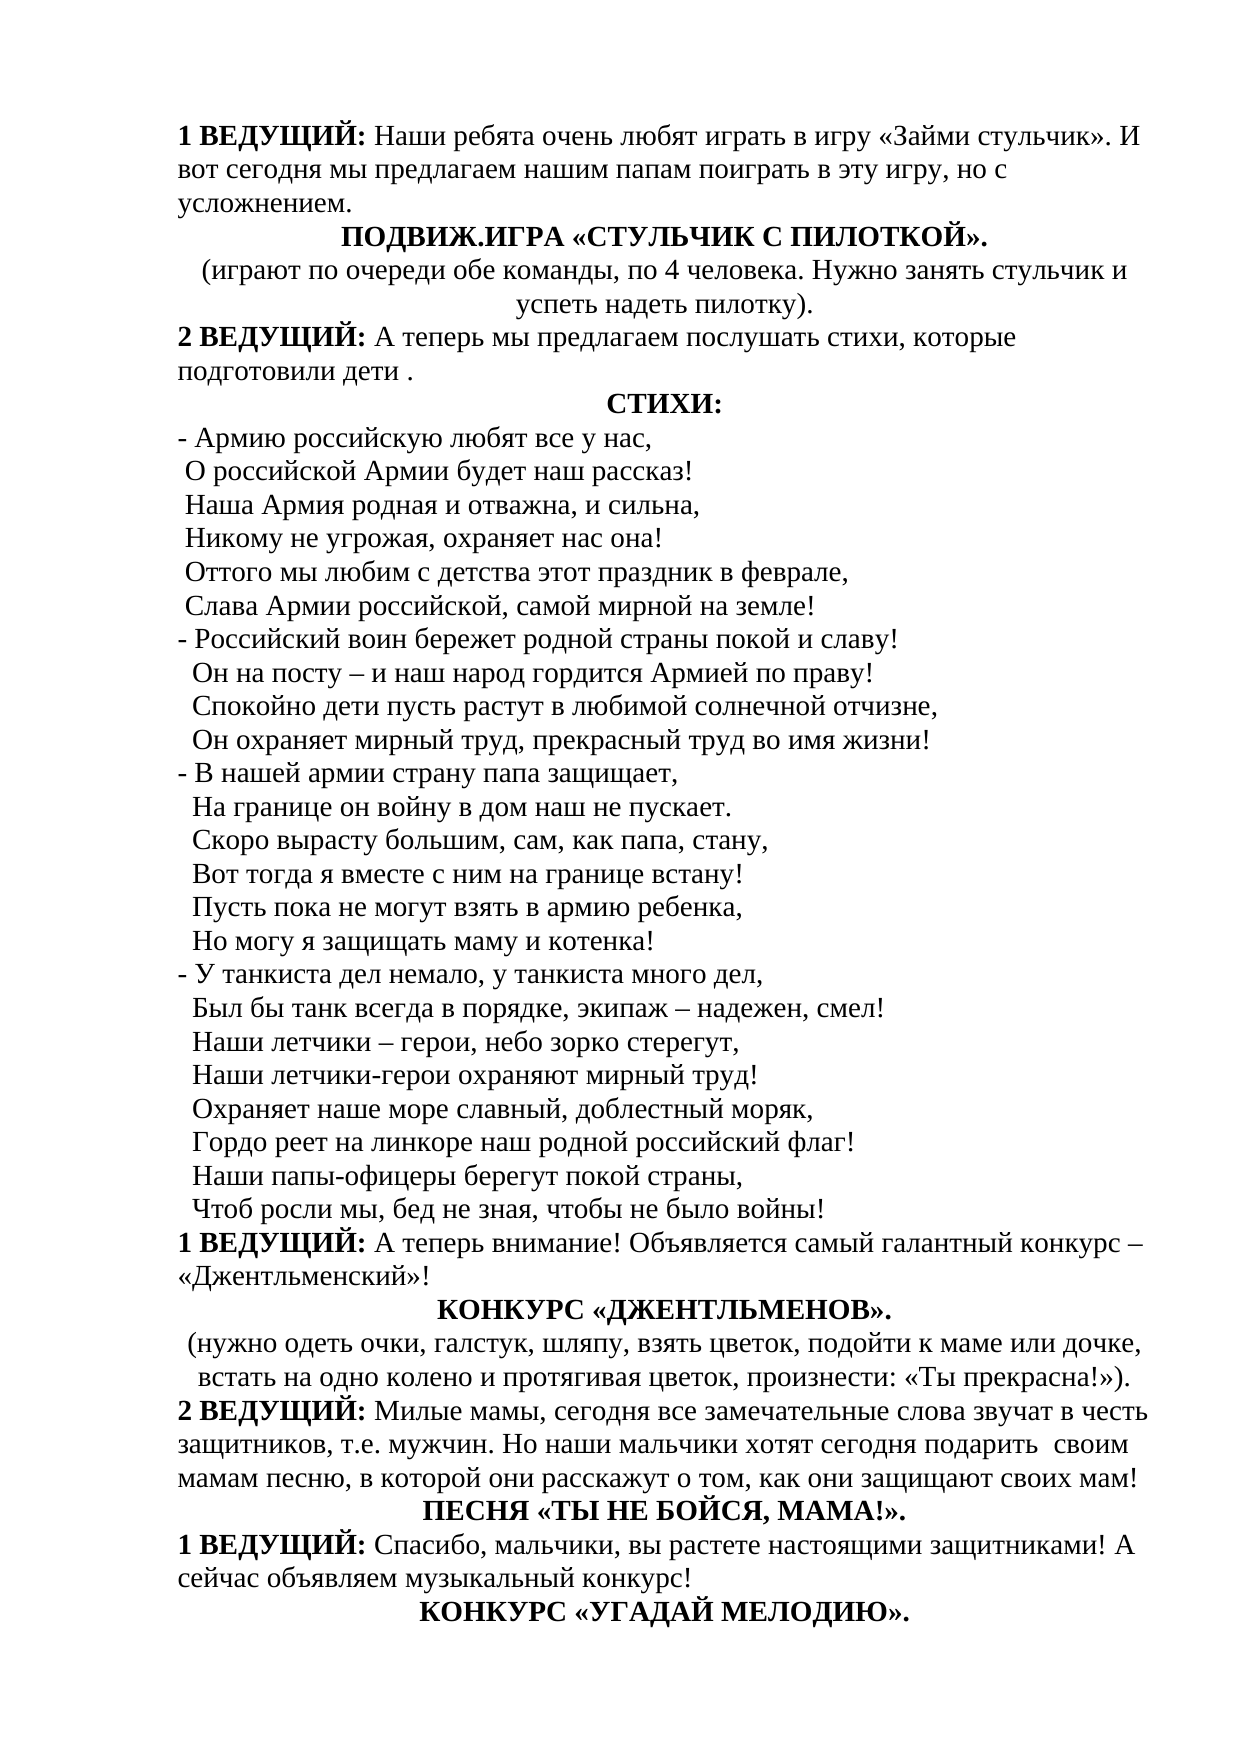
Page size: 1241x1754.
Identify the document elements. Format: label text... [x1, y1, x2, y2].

text - У танкиста дел немало, у танкиста много дел, [177, 957, 1152, 990]
text ПЕСНЯ «ТЫ НЕ БОЙСЯ, МАМА!». [177, 1493, 1152, 1527]
text - Армию российскую любят все у нас, [177, 420, 1152, 453]
text (нужно одеть очки, галстук, шляпу, взять цветок, подойти к маме или дочке, встать на одно колено и протягивая цветок, произнести: «Ты прекрасна!»). [177, 1326, 1152, 1393]
text Наши летчики – герои, небо зорко стерегут, [177, 1024, 1152, 1057]
text Слава Армии российской, самой мирной на земле! [177, 588, 1152, 621]
text 2 ВЕДУЩИЙ: Милые мамы, сегодня все замечательные слова звучат в честь защитников, т.е. мужчин. Но наши мальчики хотят сегодня подарить своим мамам песню, в которой они расскажут о том, как они защищают своих мам! [177, 1393, 1152, 1493]
text Гордо реет на линкоре наш родной российский флаг! [177, 1124, 1152, 1158]
text Он на посту – и наш народ гордится Армией по праву! [177, 655, 1152, 688]
text Был бы танк всегда в порядке, экипаж – надежен, смел! [177, 990, 1152, 1024]
text Скоро вырасту большим, сам, как папа, стану, [177, 822, 1152, 856]
text На границе он войну в дом наш не пускает. [177, 789, 1152, 822]
text Охраняет наше море славный, доблестный моряк, [177, 1091, 1152, 1124]
text О российской Армии будет наш рассказ! [177, 453, 1152, 487]
text Наши папы-офицеры берегут покой страны, [177, 1158, 1152, 1191]
text ПОДВИЖ.ИГРА «СТУЛЬЧИК С ПИЛОТКОЙ». [177, 219, 1152, 252]
text КОНКУРС «УГАДАЙ МЕЛОДИЮ». [177, 1594, 1152, 1627]
text 2 ВЕДУЩИЙ: А теперь мы предлагаем послушать стихи, которые подготовили дети . [177, 319, 1152, 386]
text 1 ВЕДУЩИЙ: Спасибо, мальчики, вы растете настоящими защитниками! А сейчас объявляем музыкальный конкурс! [177, 1527, 1152, 1594]
text 1 ВЕДУЩИЙ: А теперь внимание! Объявляется самый галантный конкурс – «Джентльменский»! [177, 1225, 1152, 1292]
text - Российский воин бережет родной страны покой и славу! [177, 621, 1152, 655]
text Пусть пока не могут взять в армию ребенка, [177, 889, 1152, 923]
text Чтоб росли мы, бед не зная, чтобы не было войны! [177, 1191, 1152, 1225]
text (играют по очереди обе команды, по 4 человека. Нужно занять стульчик и успеть надеть пилотку). [177, 252, 1152, 319]
text Наши летчики-герои охраняют мирный труд! [177, 1057, 1152, 1091]
text 1 ВЕДУЩИЙ: Наши ребята очень любят играть в игру «Займи стульчик». И вот сегодня мы предлагаем нашим папам поиграть в эту игру, но с усложнением. [177, 118, 1152, 219]
text Вот тогда я вместе с ним на границе встану! [177, 856, 1152, 889]
text Оттого мы любим с детства этот праздник в феврале, [177, 554, 1152, 588]
text Наша Армия родная и отважна, и сильна, [177, 487, 1152, 521]
text Он охраняет мирный труд, прекрасный труд во имя жизни! [177, 722, 1152, 755]
text СТИХИ: [177, 386, 1152, 420]
text Никому не угрожая, охраняет нас она! [177, 521, 1152, 554]
text Но могу я защищать маму и котенка! [177, 923, 1152, 957]
text КОНКУРС «ДЖЕНТЛЬМЕНОВ». [177, 1292, 1152, 1326]
text Спокойно дети пусть растут в любимой солнечной отчизне, [177, 688, 1152, 722]
text - В нашей армии страну папа защищает, [177, 755, 1152, 789]
